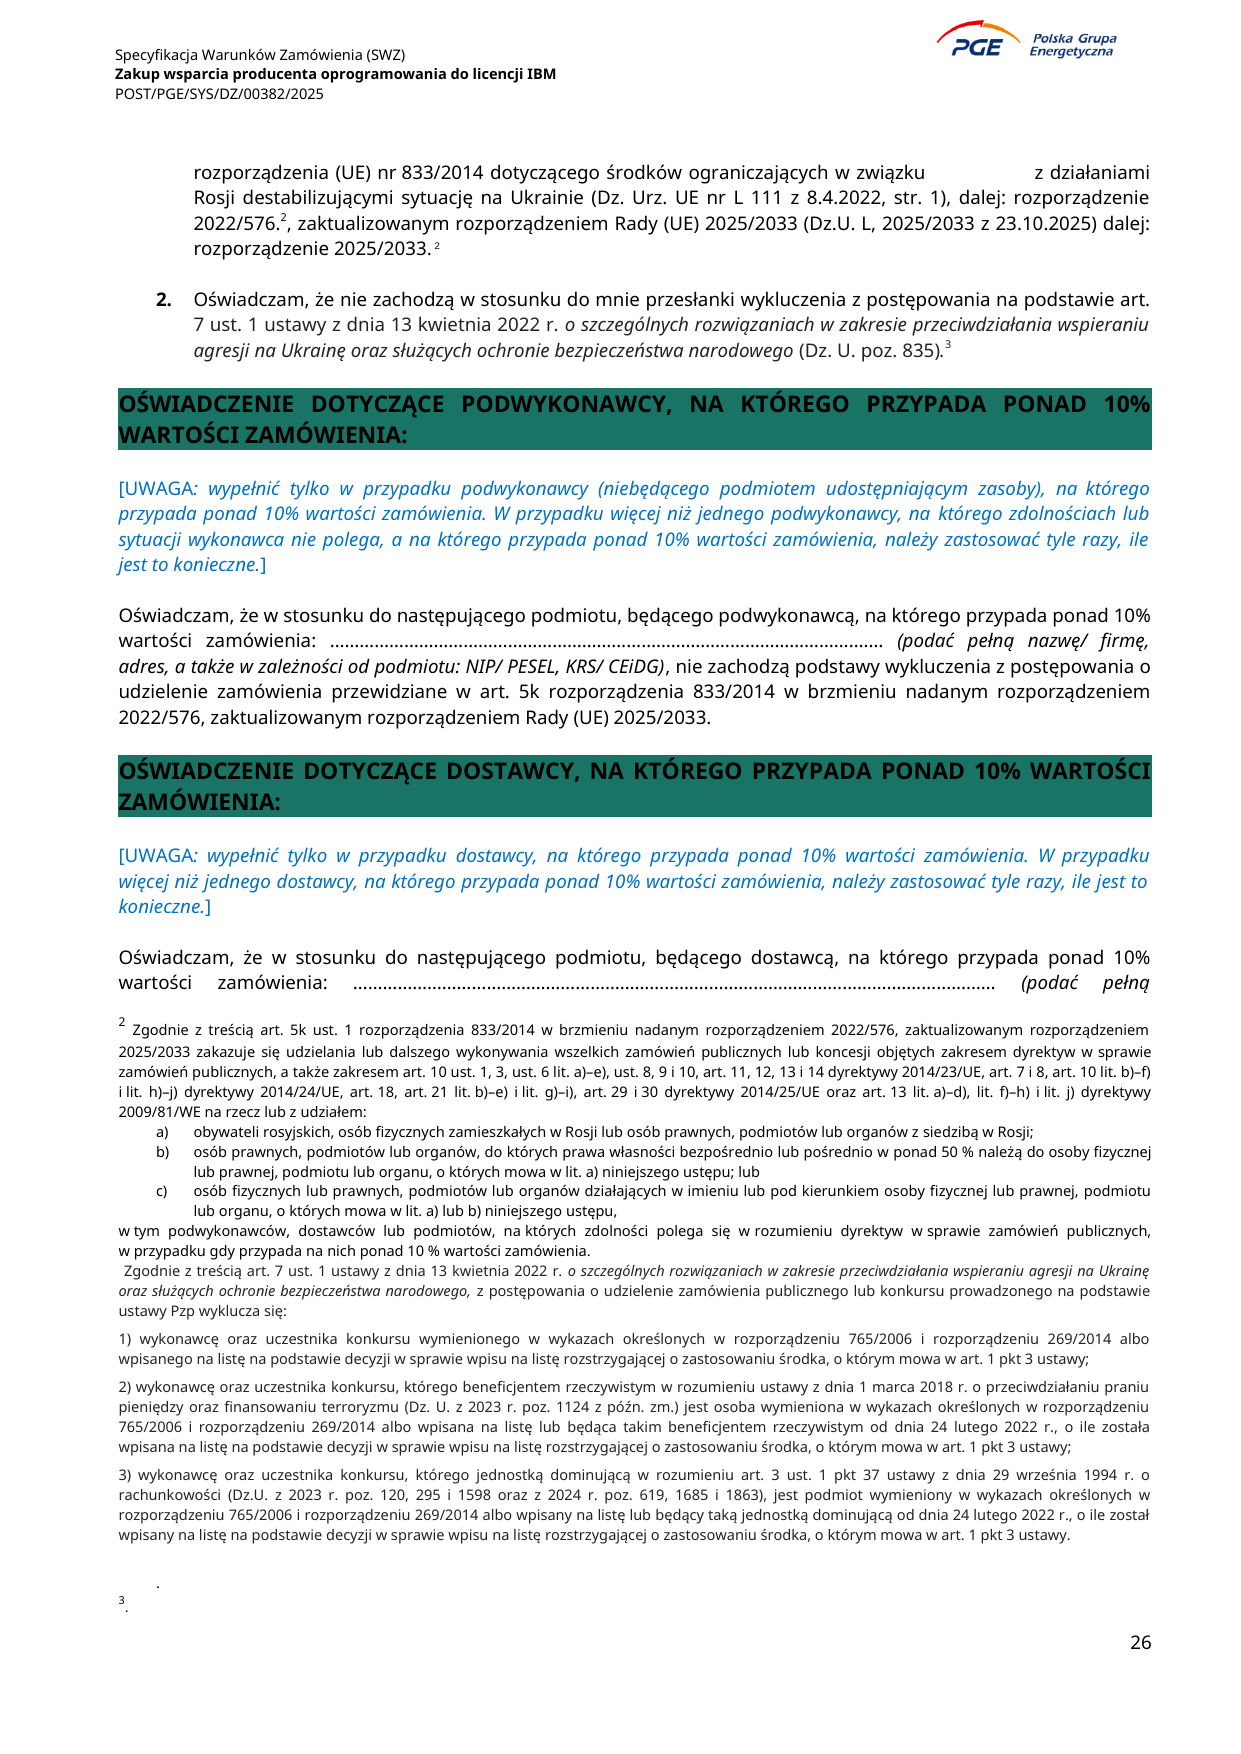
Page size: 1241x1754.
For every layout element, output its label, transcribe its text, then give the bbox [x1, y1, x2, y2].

text OŚWIADCZENIE DOTYCZĄCE DOSTAWCY, NA KTÓREGO PRZYPADA PONAD 10% WARTOŚCI ZAMÓWIENIA: [118, 755, 1152, 817]
text [UWAGA: wypełnić tylko w przypadku podwykonawcy (niebędącego podmiotem udostępniającym zasoby), na którego przypada ponad 10% wartości zamówienia. W przypadku więcej niż jednego podwykonawcy, na którego zdolnościach lub sytuacji wykonawca nie polega, a na którego przypada ponad 10% wartości zamówienia, należy zastosować tyle razy, ile jest to konieczne.] [118, 475, 1152, 577]
picture [920, 14, 1132, 78]
text Oświadczam, że w stosunku do następującego podmiotu, będącego dostawcą, na którego przypada ponad 10% wartości zamówienia: ……………………………………………………………………………………………….………..….…… (podać pełną nazwę/firmę, adres, a także w zależności od podmiotu: NIP/PESEL, KRS/CEiDG), nie zachodzą podstawy wykluczenia z postępowania o udzielenie zamówienia przewidziane w art. 5k rozporządzenia 833/2014 w brzmieniu nadanym rozporządzeniem 2022/576, zaktualizowanym rozporządzeniem Rady (UE) 2025/2033. [118, 944, 1152, 995]
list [156, 159, 1152, 261]
text [UWAGA: wypełnić tylko w przypadku dostawcy, na którego przypada ponad 10% wartości zamówienia. W przypadku więcej niż jednego dostawcy, na którego przypada ponad 10% wartości zamówienia, należy zastosować tyle razy, ile jest to konieczne.] [118, 842, 1152, 919]
list Oświadczam, że nie zachodzą w stosunku do mnie przesłanki wykluczenia z postępowania na podstawie art. 7 ust. 1 ustawy z dnia 13 kwietnia 2022 r. o szczególnych rozwiązaniach w zakresie przeciwdziałania wspieraniu agresji na Ukrainę oraz służących ochronie bezpieczeństwa narodowego (Dz. U. poz. 835). [156, 286, 1152, 363]
text OŚWIADCZENIE DOTYCZĄCE PODWYKONAWCY, NA KTÓREGO PRZYPADA PONAD 10% WARTOŚCI ZAMÓWIENIA: [118, 388, 1152, 450]
text Oświadczam, że w stosunku do następującego podmiotu, będącego podwykonawcą, na którego przypada ponad 10% wartości zamówienia: ……………………………………………………………………………………………….… (podać pełną nazwę/ firmę, adres, a także w zależności od podmiotu: NIP/ PESEL, KRS/ CEiDG), nie zachodzą podstawy wykluczenia z postępowania o udzielenie zamówienia przewidziane w art. 5k rozporządzenia 833/2014 w brzmieniu nadanym rozporządzeniem 2022/576, zaktualizowanym rozporządzeniem Rady (UE) 2025/2033. [118, 602, 1152, 730]
